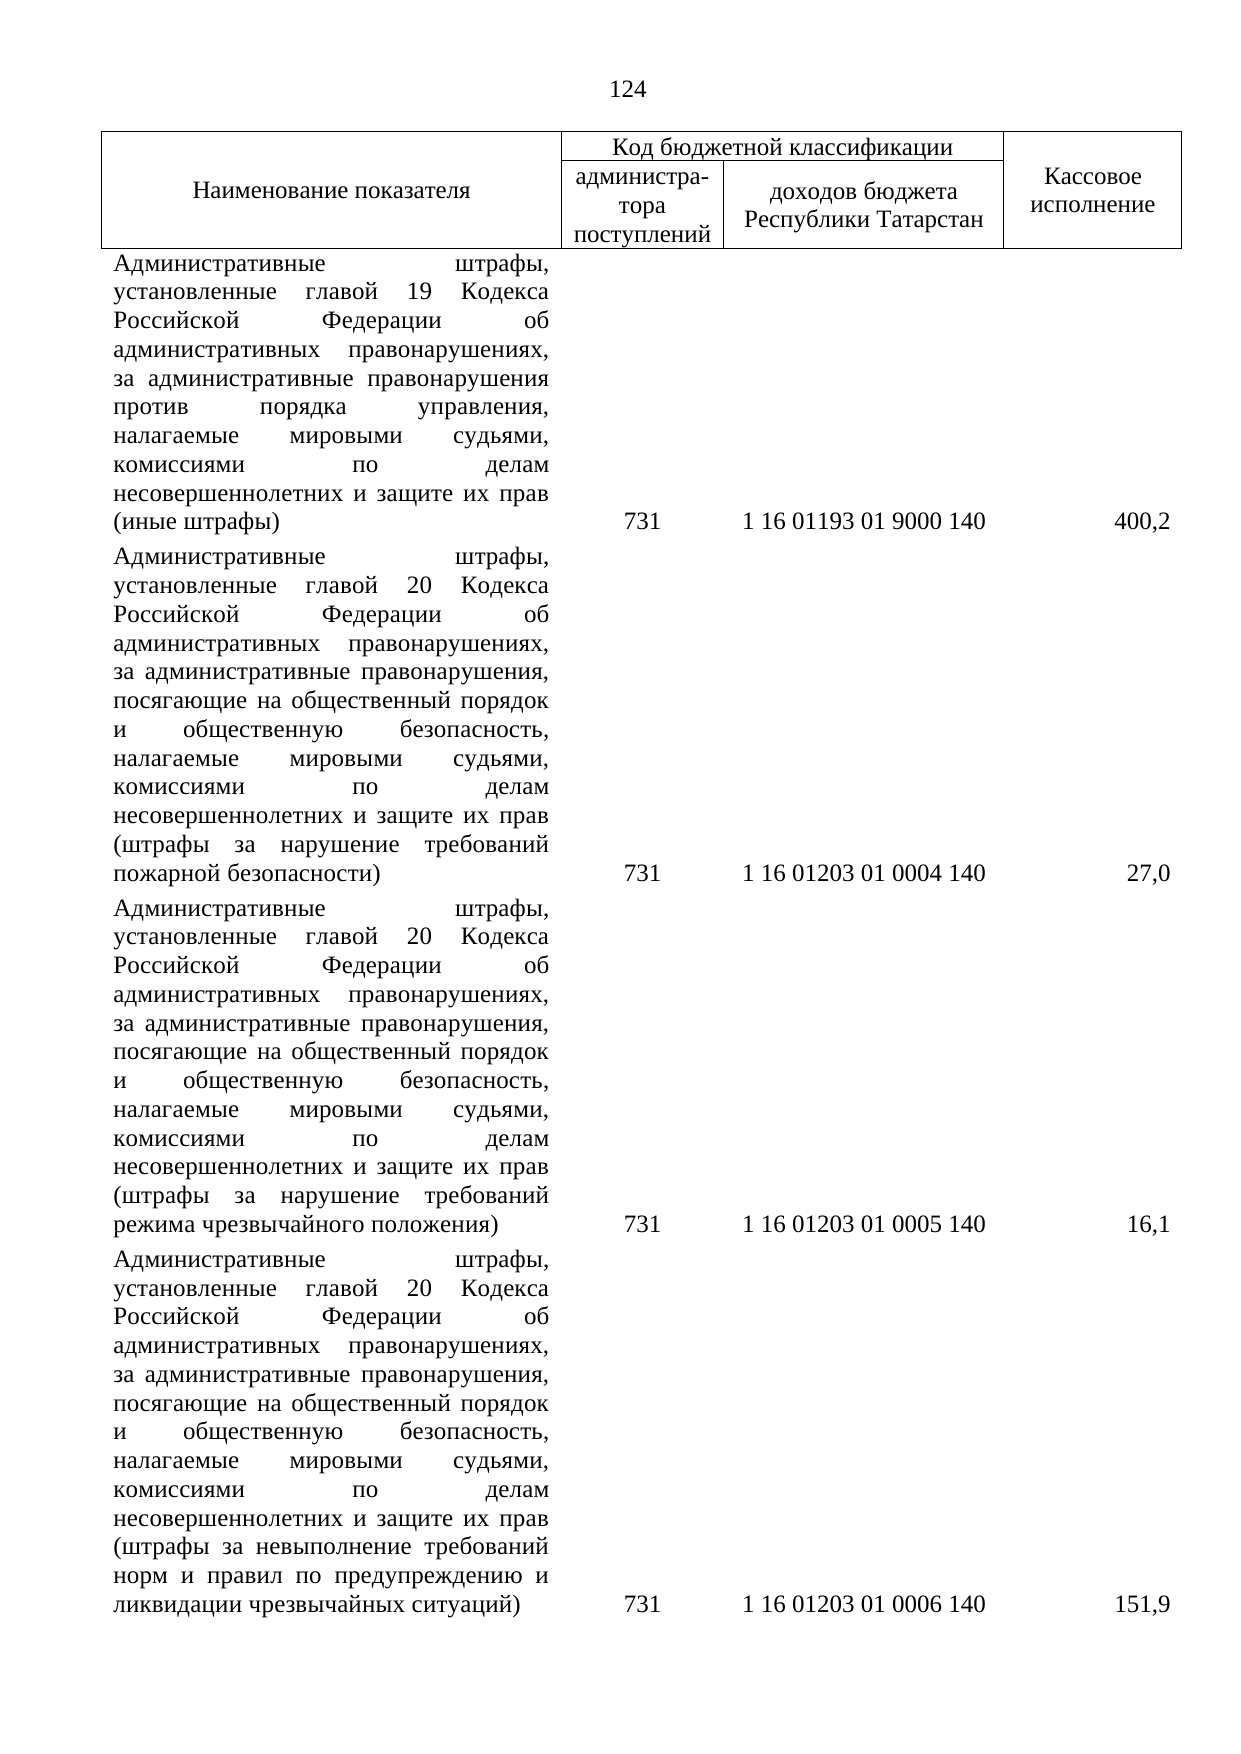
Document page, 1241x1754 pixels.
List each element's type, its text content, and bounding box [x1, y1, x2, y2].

table_header Кассовое исполнение [1004, 132, 1181, 248]
table_cell администра-тора поступлений [562, 161, 723, 248]
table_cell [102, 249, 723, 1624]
table_header Наименование показателя [102, 132, 561, 248]
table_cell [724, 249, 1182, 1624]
table_header Код бюджетной классификации [562, 132, 1003, 160]
table_cell доходов бюджета Республики Татарстан [724, 161, 1003, 248]
